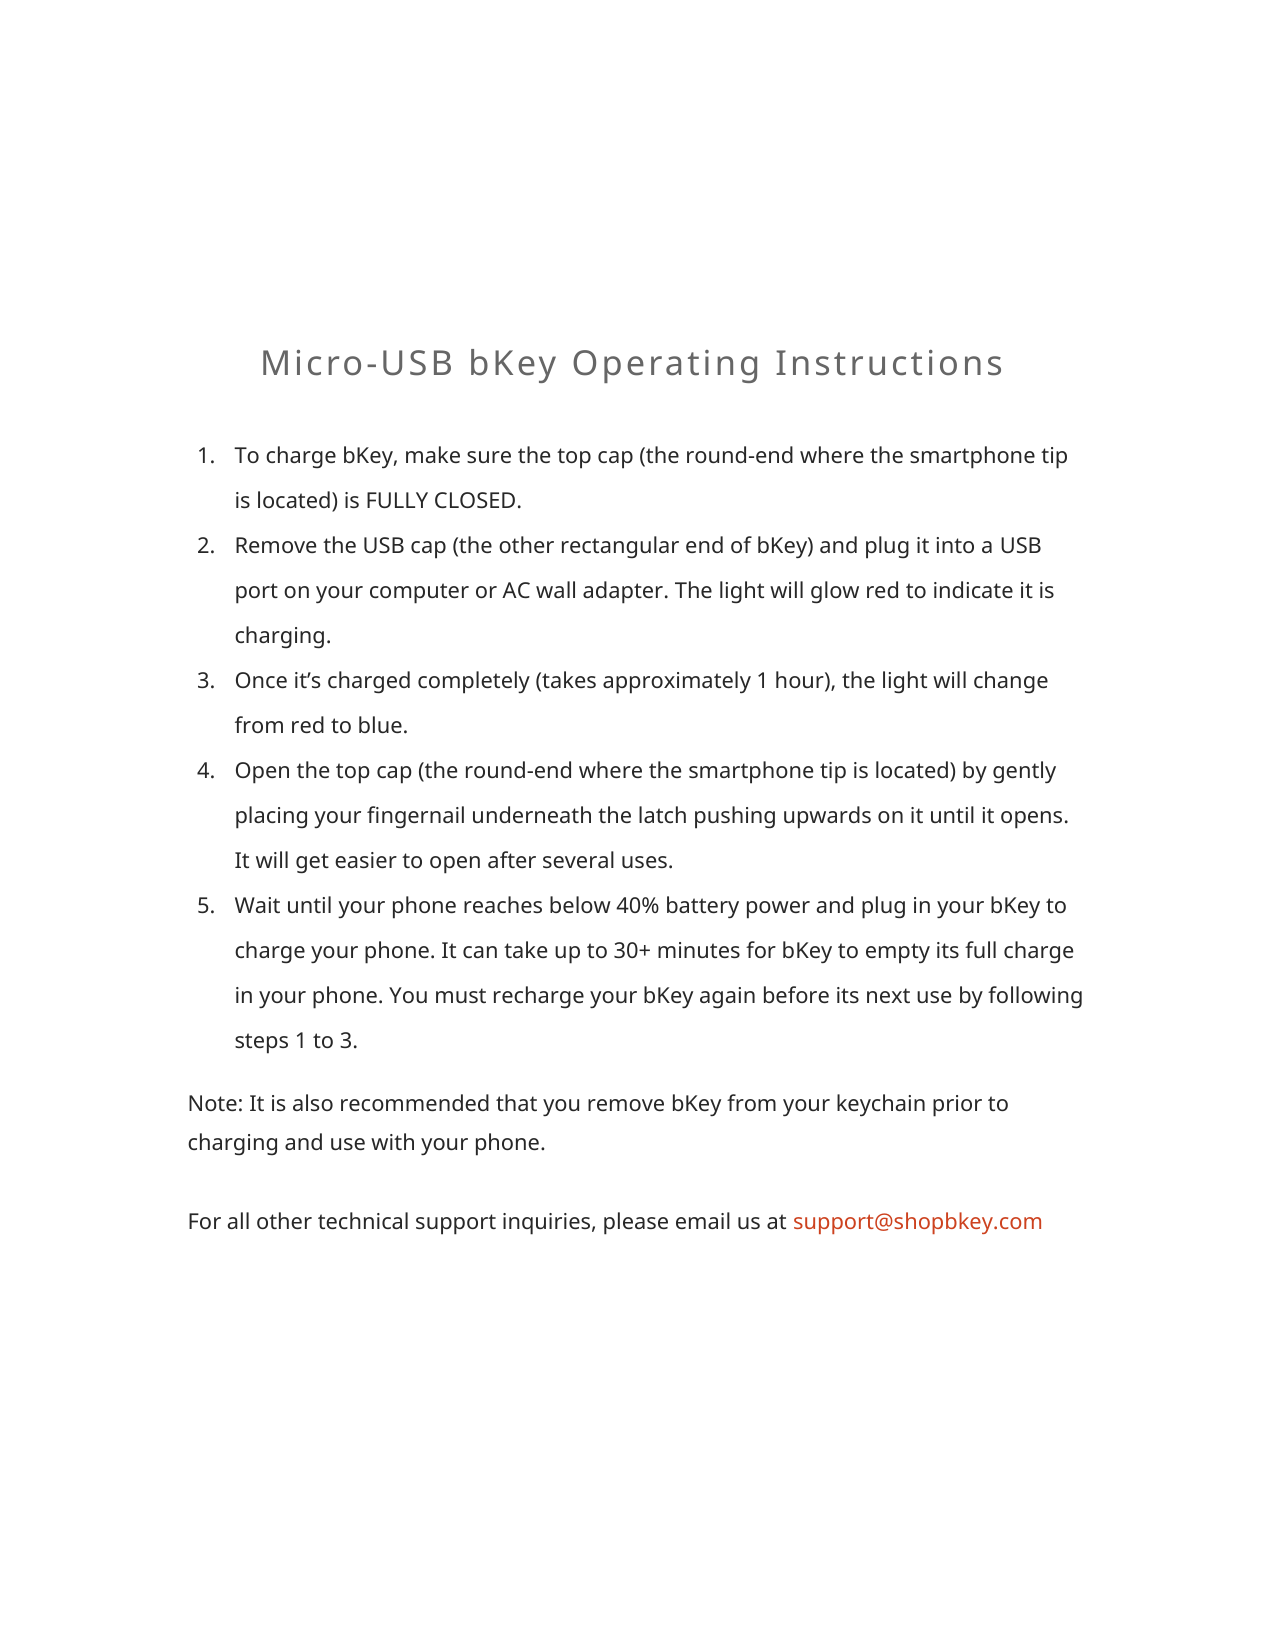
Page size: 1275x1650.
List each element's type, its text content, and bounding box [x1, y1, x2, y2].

text Note: It is also recommended that you remove bKey from your keychain prior to charging and use with your phone. [187, 1078, 1087, 1157]
list Wait until your phone reaches below 40% battery power and plug in your bKey to charge your phone. It can take up to 30+ minutes for bKey to empty its full charge in your phone. You must recharge your bKey again before its next use by following steps 1 to 3. [197, 875, 1087, 1055]
list To charge bKey, make sure the top cap (the round-end where the smartphone tip is located) is FULLY CLOSED. [197, 425, 1087, 515]
list Remove the USB cap (the other rectangular end of bKey) and plug it into a USB port on your computer or AC wall adapter. The light will glow red to indicate it is charging. [197, 515, 1087, 650]
text For all other technical support inquiries, please email us at support@shopbkey.com [187, 1196, 1087, 1236]
list Once it’s charged completely (takes approximately 1 hour), the light will change from red to blue. [197, 650, 1087, 740]
text Micro-USB bKey Operating Instructions [187, 338, 1087, 385]
list Open the top cap (the round-end where the smartphone tip is located) by gently placing your fingernail underneath the latch pushing upwards on it until it opens. It will get easier to open after several uses. [197, 740, 1087, 875]
